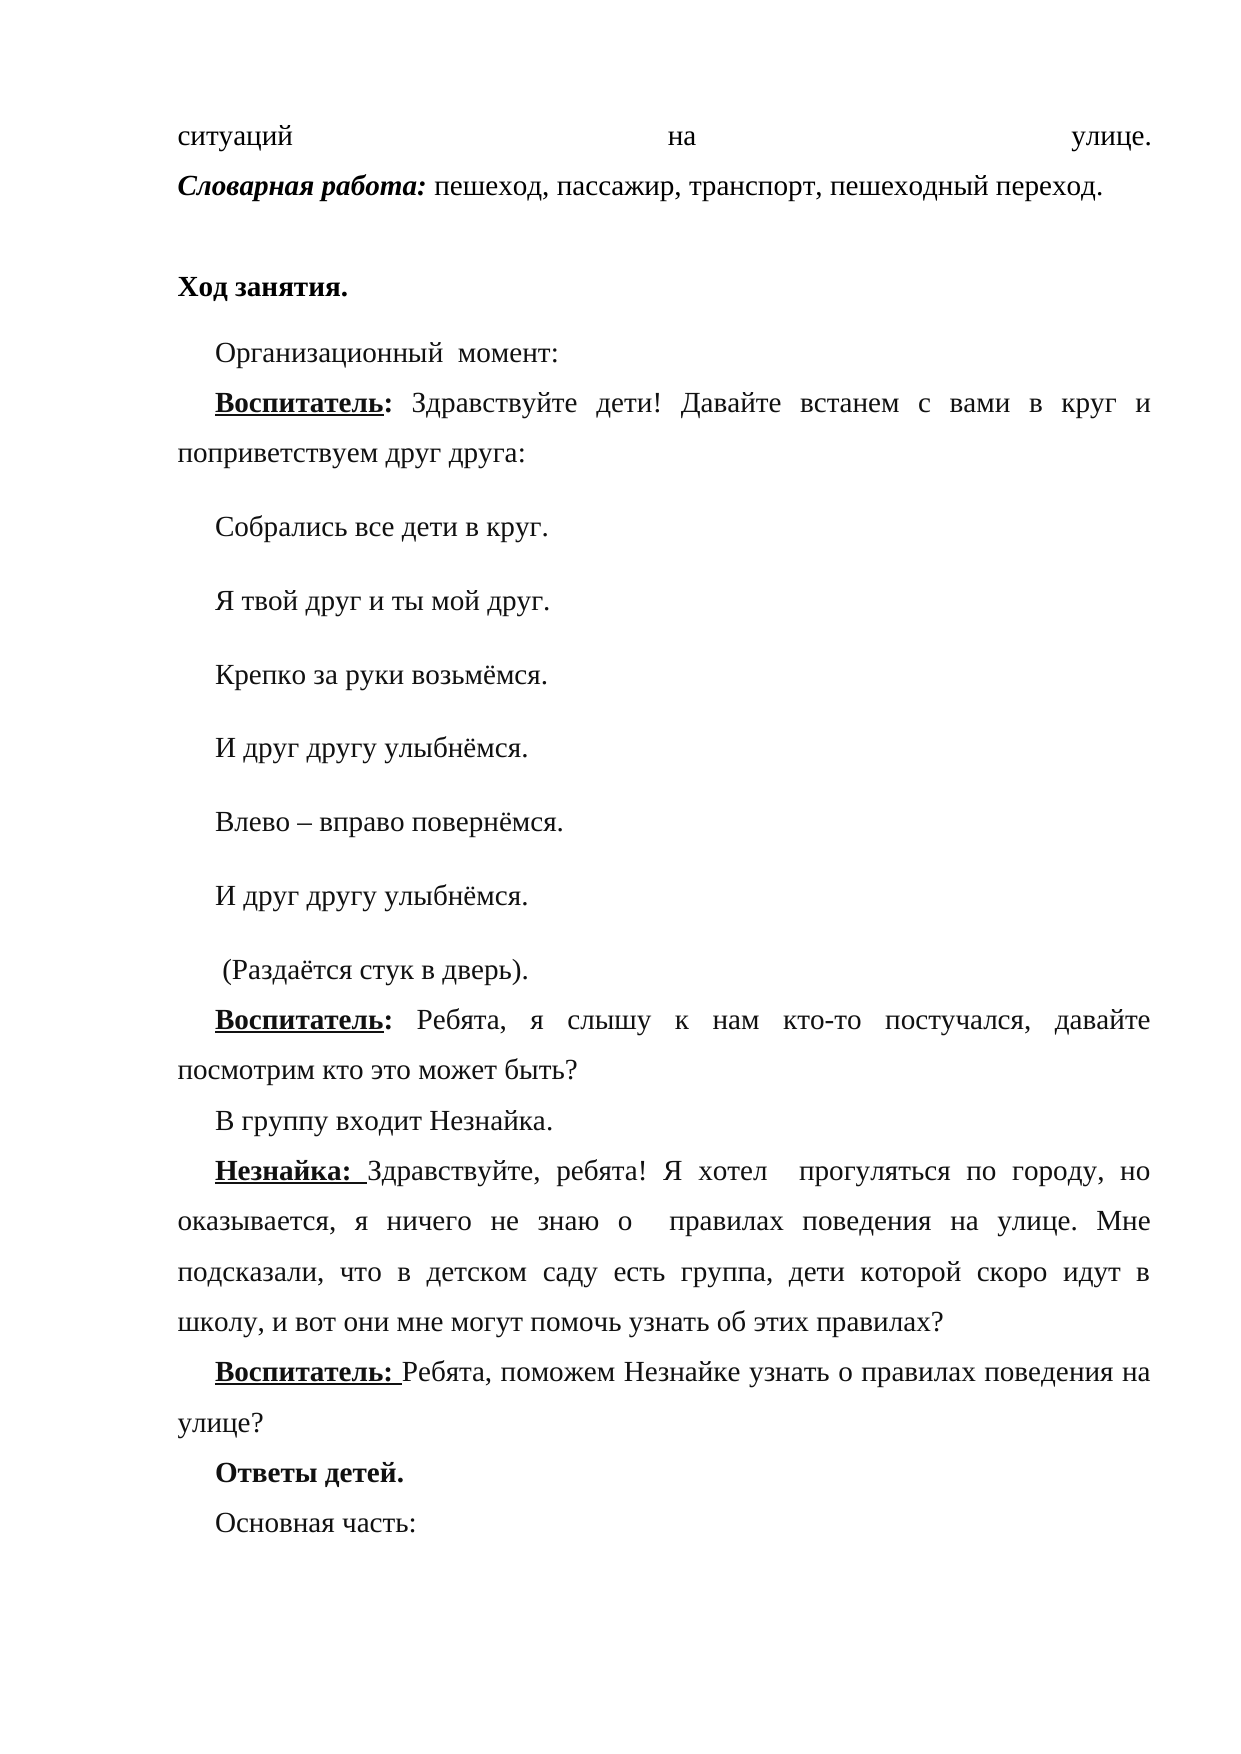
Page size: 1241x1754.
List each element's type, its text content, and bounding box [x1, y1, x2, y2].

text Я твой друг и ты мой друг. [177, 583, 1152, 617]
text Воспитатель: Здравствуйте дети! Давайте встанем с вами в круг и поприветствуем друг друга: [177, 385, 1152, 469]
text Влево – вправо повернёмся. [177, 804, 1152, 838]
text Незнайка: Здравствуйте, ребята! Я хотел прогуляться по городу, но оказывается, я ничего не знаю о правилах поведения на улице. Мне подсказали, что в детском саду есть группа, дети которой скоро идут в школу, и вот они мне могут помочь узнать об этих правилах? [177, 1153, 1152, 1338]
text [177, 152, 1152, 202]
text Воспитатель: Ребята, поможем Незнайке узнать о правилах поведения на улице? [177, 1354, 1152, 1438]
text Крепко за руки возьмёмся. [177, 657, 1152, 690]
text И друг другу улыбнёмся. [177, 878, 1152, 912]
text Основная часть: [177, 1505, 1152, 1539]
text Организационный момент: [177, 335, 1152, 368]
text В группу входит Незнайка. [177, 1103, 1152, 1136]
text Ход занятия. [177, 269, 1152, 303]
text Воспитатель: Ребята, я слышу к нам кто-то постучался, давайте посмотрим кто это может быть? [177, 1002, 1152, 1086]
text Ответы детей. [177, 1455, 1152, 1488]
text Собрались все дети в круг. [177, 509, 1152, 543]
text (Раздаётся стук в дверь). [177, 952, 1152, 985]
text И друг другу улыбнёмся. [177, 731, 1152, 764]
